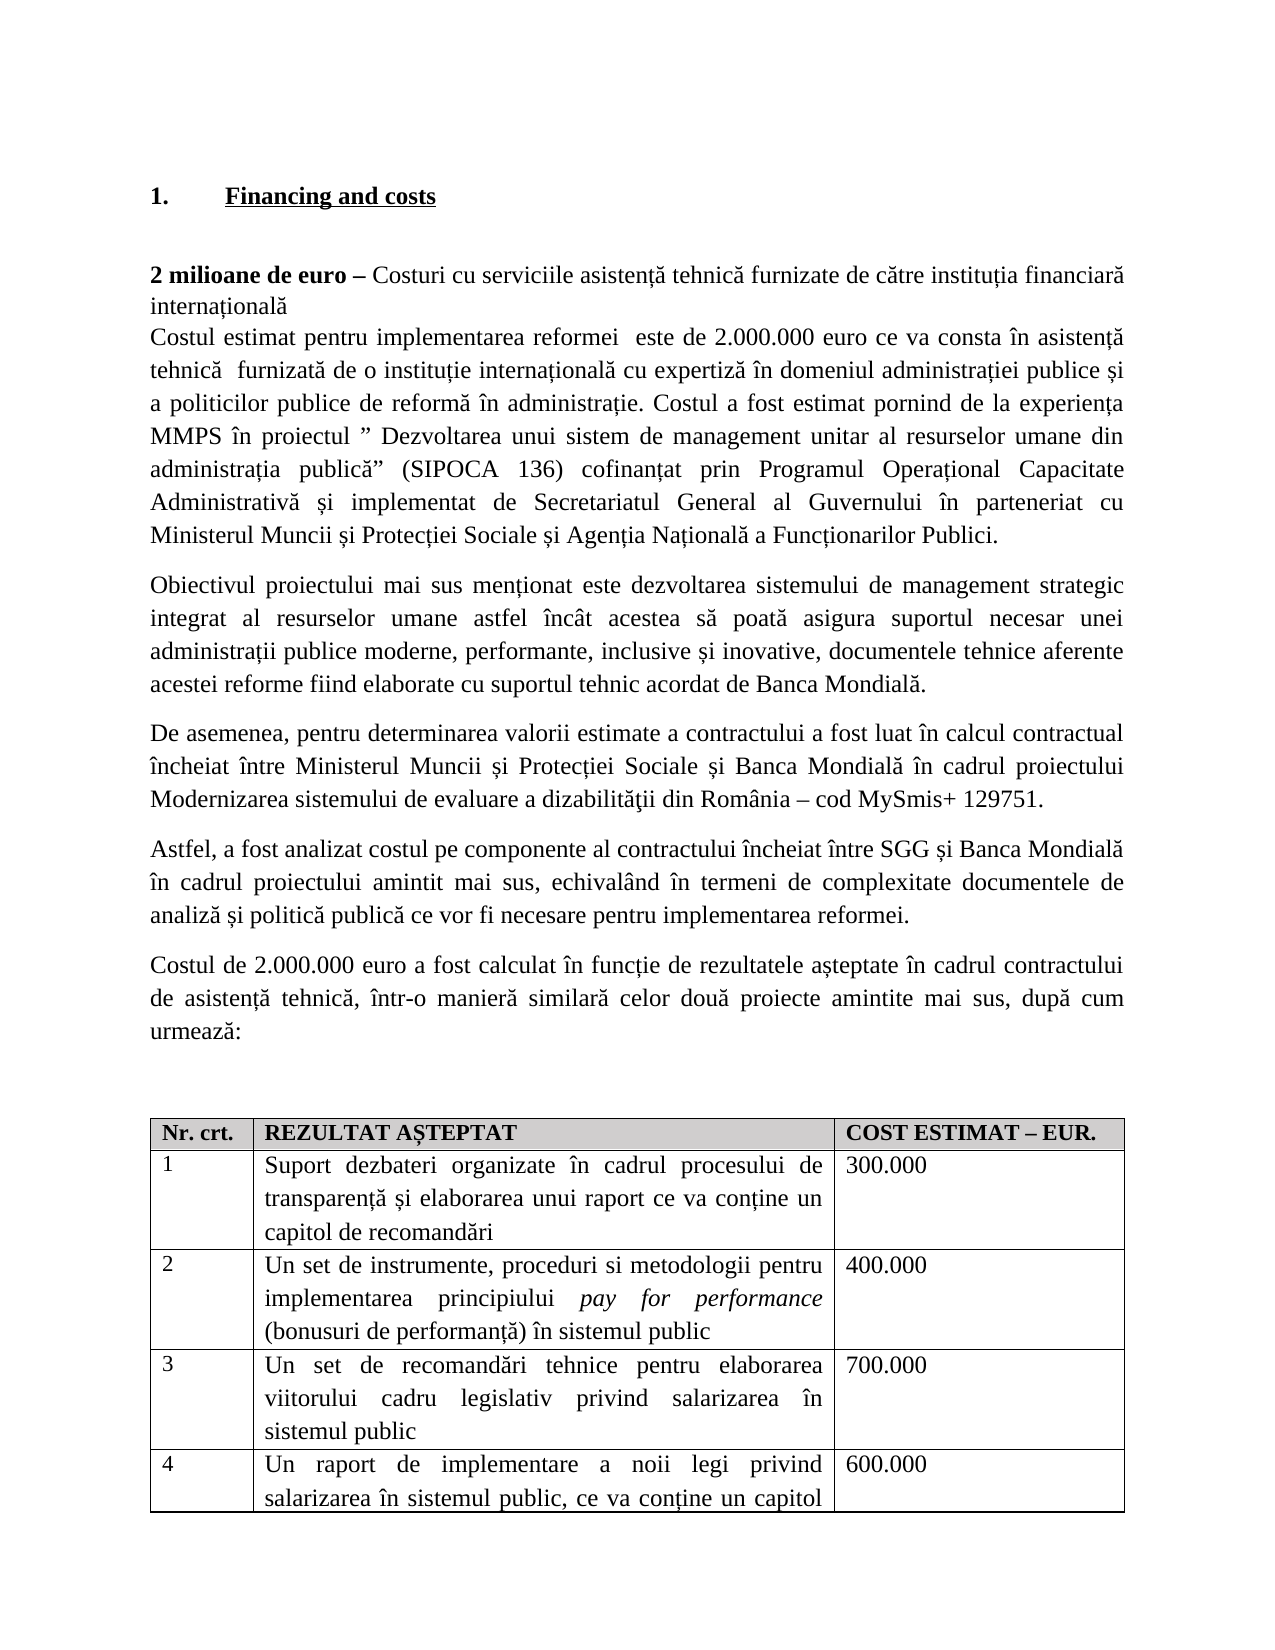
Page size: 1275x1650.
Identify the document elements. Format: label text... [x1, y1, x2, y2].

text Astfel, a fost analizat costul pe componente al contractului încheiat între SGG și Banca Mondială în cadrul proiectului amintit mai sus, echivalând în termeni de complexitate documentele de analiză și politică publică ce vor fi necesare pentru implementarea reformei. [150, 834, 1125, 929]
text 2 milioane de euro – Costuri cu serviciile asistență tehnică furnizate de către instituția financiară internațională [150, 260, 1125, 319]
table_cell 1 [151, 1151, 253, 1249]
table_cell Suport dezbateri organizate în cadrul procesului de transparență și elaborarea unui raport ce va conține un capitol de recomandări [254, 1151, 834, 1249]
text De asemenea, pentru determinarea valorii estimate a contractului a fost luat în calcul contractual încheiat între Ministerul Muncii și Protecției Sociale și Banca Mondială în cadrul proiectului Modernizarea sistemului de evaluare a dizabilităţii din România – cod MySmis+ 129751. [150, 718, 1125, 813]
text Costul estimat pentru implementarea reformei este de 2.000.000 euro ce va consta în asistență tehnică furnizată de o instituție internațională cu expertiză în domeniul administrației publice și a politicilor publice de reformă în administrație. Costul a fost estimat pornind de la experiența MMPS în proiectul ” Dezvoltarea unui sistem de management unitar al resurselor umane din administrația publică” (SIPOCA 136) cofinanțat prin Programul Operațional Capacitate Administrativă și implementat de Secretariatul General al Guvernului în parteneriat cu Ministerul Muncii și Protecției Sociale și Agenția Națională a Funcționarilor Publici. [150, 322, 1125, 549]
text Costul de 2.000.000 euro a fost calculat în funcție de rezultatele așteptate în cadrul contractului de asistență tehnică, într-o manieră similară celor două proiecte amintite mai sus, după cum urmează: [150, 950, 1125, 1045]
table_cell 300.000 [835, 1151, 1124, 1249]
table_cell Un set de recomandări tehnice pentru elaborarea viitorului cadru legislativ privind salarizarea în sistemul public [254, 1350, 834, 1448]
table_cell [254, 1450, 834, 1511]
subtitle Financing and costs [150, 181, 1125, 210]
table_header COST ESTIMAT – EUR. [835, 1119, 1124, 1149]
table_header REZULTAT AȘTEPTAT [254, 1119, 834, 1149]
table_cell 400.000 [835, 1250, 1124, 1349]
table_cell 600.000 [835, 1450, 1124, 1511]
table_cell 3 [151, 1350, 253, 1448]
table_cell 4 [151, 1450, 253, 1511]
table_header Nr. crt. [151, 1119, 253, 1149]
table_cell Un set de instrumente, proceduri si metodologii pentru implementarea principiului pay for performance (bonusuri de performanță) în sistemul public [254, 1250, 834, 1349]
text Obiectivul proiectului mai sus menționat este dezvoltarea sistemului de management strategic integrat al resurselor umane astfel încât acestea să poată asigura suportul necesar unei administrații publice moderne, performante, inclusive și inovative, documentele tehnice aferente acestei reforme fiind elaborate cu suportul tehnic acordat de Banca Mondială. [150, 570, 1125, 697]
table_cell 2 [151, 1250, 253, 1349]
table_cell 700.000 [835, 1350, 1124, 1448]
